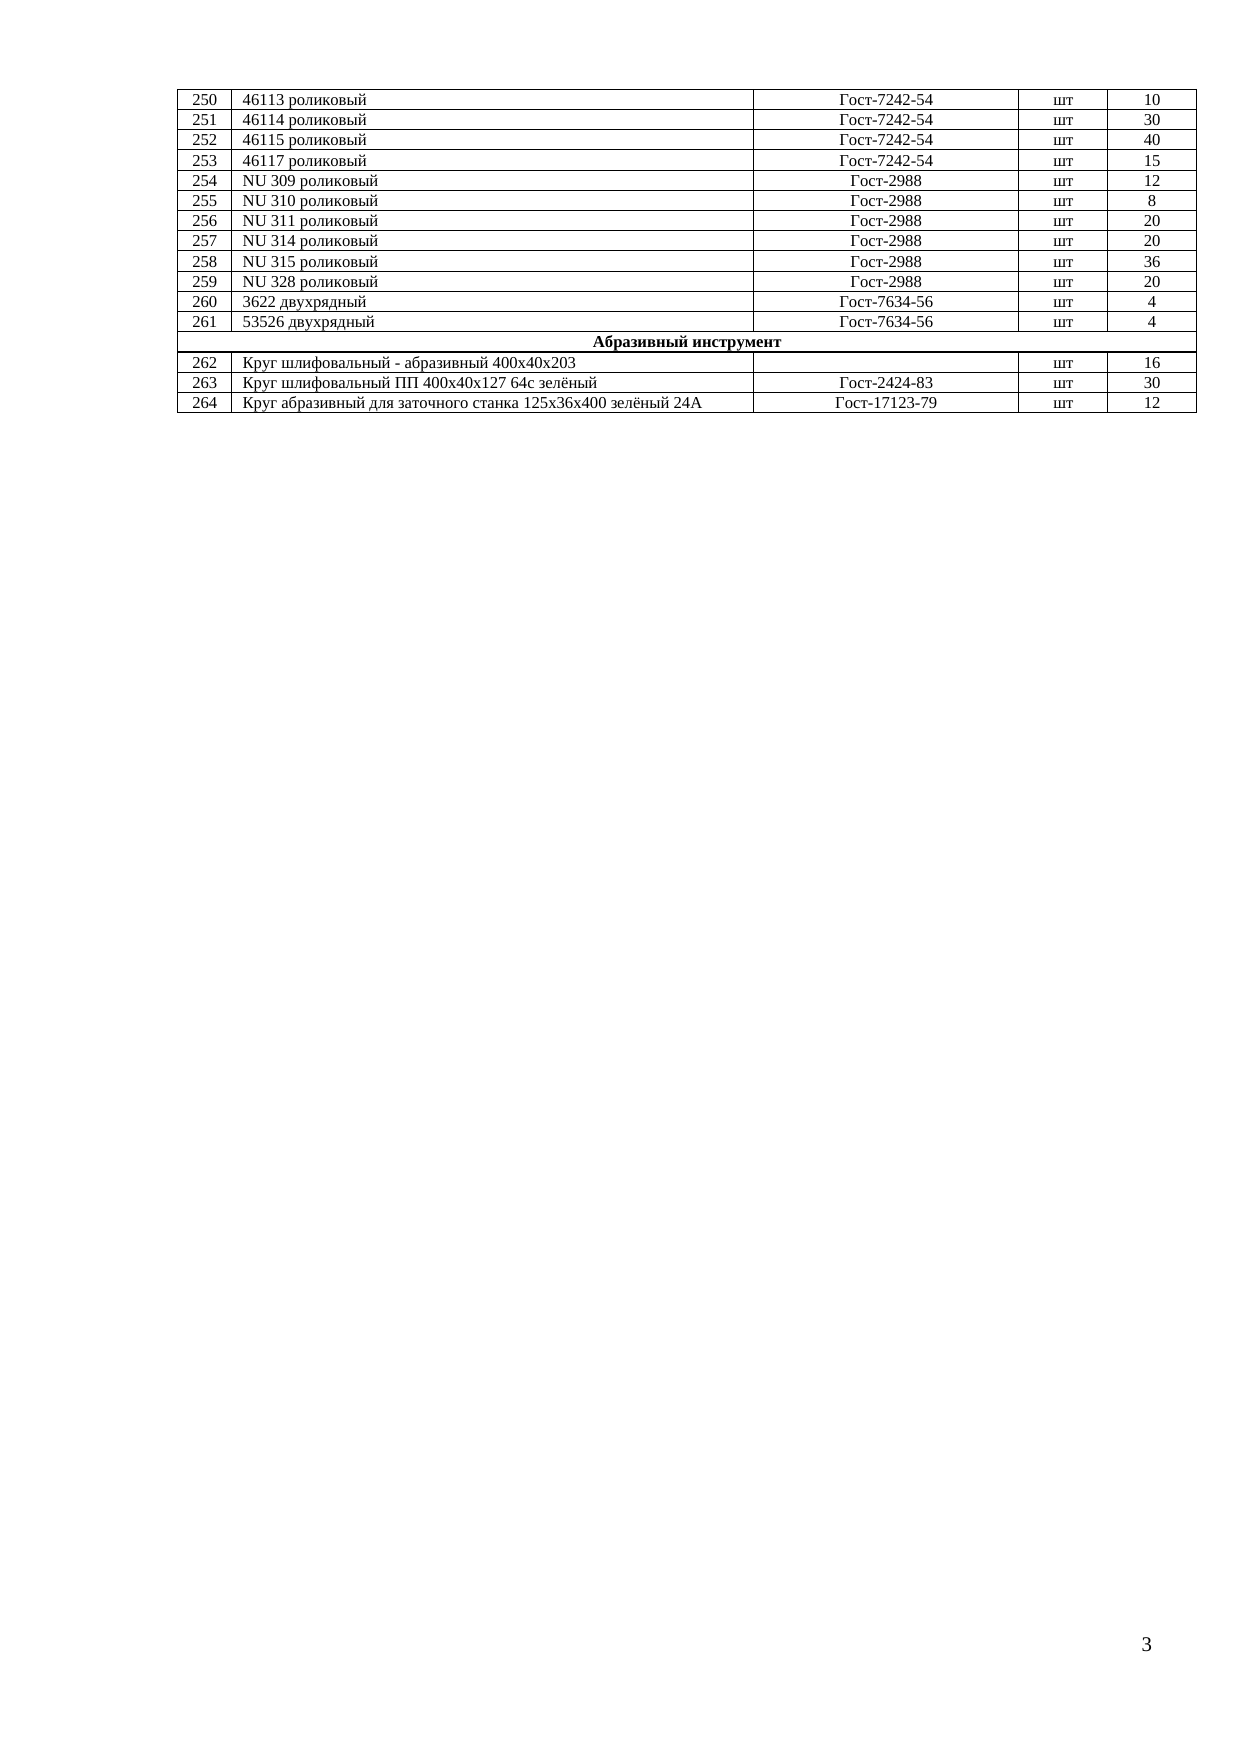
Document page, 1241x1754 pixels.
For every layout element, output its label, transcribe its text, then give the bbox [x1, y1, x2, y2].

table_cell 3622 двухрядный [232, 292, 753, 311]
table_cell 30 [1108, 110, 1196, 129]
table_cell шт [1019, 393, 1107, 412]
table_cell шт [1019, 312, 1107, 331]
table_cell шт [1019, 211, 1107, 230]
table_cell 251 [178, 110, 231, 129]
table_cell 260 [178, 292, 231, 311]
table_cell Гост-2988 [754, 272, 1018, 291]
table_cell 256 [178, 211, 231, 230]
table_cell шт [1019, 292, 1107, 311]
table_cell шт [1019, 373, 1107, 392]
table_cell 10 [1108, 90, 1196, 109]
table_cell шт [1019, 191, 1107, 210]
table_cell 258 [178, 251, 231, 271]
table_cell 4 [1108, 292, 1196, 311]
table_cell 53526 двухрядный [232, 312, 753, 331]
table_cell Круг абразивный для заточного станка 125х36х400 зелёный 24А [232, 393, 753, 412]
table_cell Гост-2424-83 [754, 373, 1018, 392]
table_cell 20 [1108, 211, 1196, 230]
table_cell 262 [178, 353, 231, 372]
table_cell Гост-2988 [754, 191, 1018, 210]
table_cell 250 [178, 90, 231, 109]
table_cell 20 [1108, 272, 1196, 291]
table_cell 4 [1108, 312, 1196, 331]
table_cell Гост-2988 [754, 211, 1018, 230]
table_cell Гост-7242-54 [754, 110, 1018, 129]
table_cell шт [1019, 251, 1107, 271]
table_cell 264 [178, 393, 231, 412]
table_cell Круг шлифовальный ПП 400х40х127 64с зелёный [232, 373, 753, 392]
table_cell 15 [1108, 150, 1196, 169]
table_cell 259 [178, 272, 231, 291]
table_cell [754, 353, 1018, 372]
table_cell 12 [1108, 171, 1196, 190]
table_cell 46114 роликовый [232, 110, 753, 129]
table_cell шт [1019, 150, 1107, 169]
table_cell шт [1019, 231, 1107, 250]
table_cell NU 310 роликовый [232, 191, 753, 210]
table_cell 20 [1108, 231, 1196, 250]
table_cell Гост-17123-79 [754, 393, 1018, 412]
table_cell 254 [178, 171, 231, 190]
table_cell Гост-2988 [754, 251, 1018, 271]
table_cell 36 [1108, 251, 1196, 271]
table_cell 12 [1108, 393, 1196, 412]
table_cell Гост-7634-56 [754, 292, 1018, 311]
table_cell Гост-7634-56 [754, 312, 1018, 331]
table_cell шт [1019, 272, 1107, 291]
table_cell Гост-7242-54 [754, 150, 1018, 169]
table_cell Гост-7242-54 [754, 130, 1018, 149]
table_cell 253 [178, 150, 231, 169]
table_cell 261 [178, 312, 231, 331]
table_cell 30 [1108, 373, 1196, 392]
table_cell шт [1019, 171, 1107, 190]
table_cell NU 315 роликовый [232, 251, 753, 271]
table_cell Гост-2988 [754, 171, 1018, 190]
table_cell шт [1019, 130, 1107, 149]
table_cell NU 314 роликовый [232, 231, 753, 250]
table_cell 40 [1108, 130, 1196, 149]
table_cell 8 [1108, 191, 1196, 210]
table_cell 46117 роликовый [232, 150, 753, 169]
table_cell шт [1019, 353, 1107, 372]
table_cell Гост-2988 [754, 231, 1018, 250]
table_cell шт [1019, 90, 1107, 109]
table_cell Абразивный инструмент [178, 332, 1196, 351]
table_cell Круг шлифовальный - абразивный 400х40х203 [232, 353, 753, 372]
table_cell 257 [178, 231, 231, 250]
table_cell 46113 роликовый [232, 90, 753, 109]
table_cell 46115 роликовый [232, 130, 753, 149]
table_cell Гост-7242-54 [754, 90, 1018, 109]
table_cell 255 [178, 191, 231, 210]
table_cell 16 [1108, 353, 1196, 372]
table_cell шт [1019, 110, 1107, 129]
table_cell NU 311 роликовый [232, 211, 753, 230]
table_cell 252 [178, 130, 231, 149]
table_cell 263 [178, 373, 231, 392]
table_cell NU 309 роликовый [232, 171, 753, 190]
table_cell NU 328 роликовый [232, 272, 753, 291]
